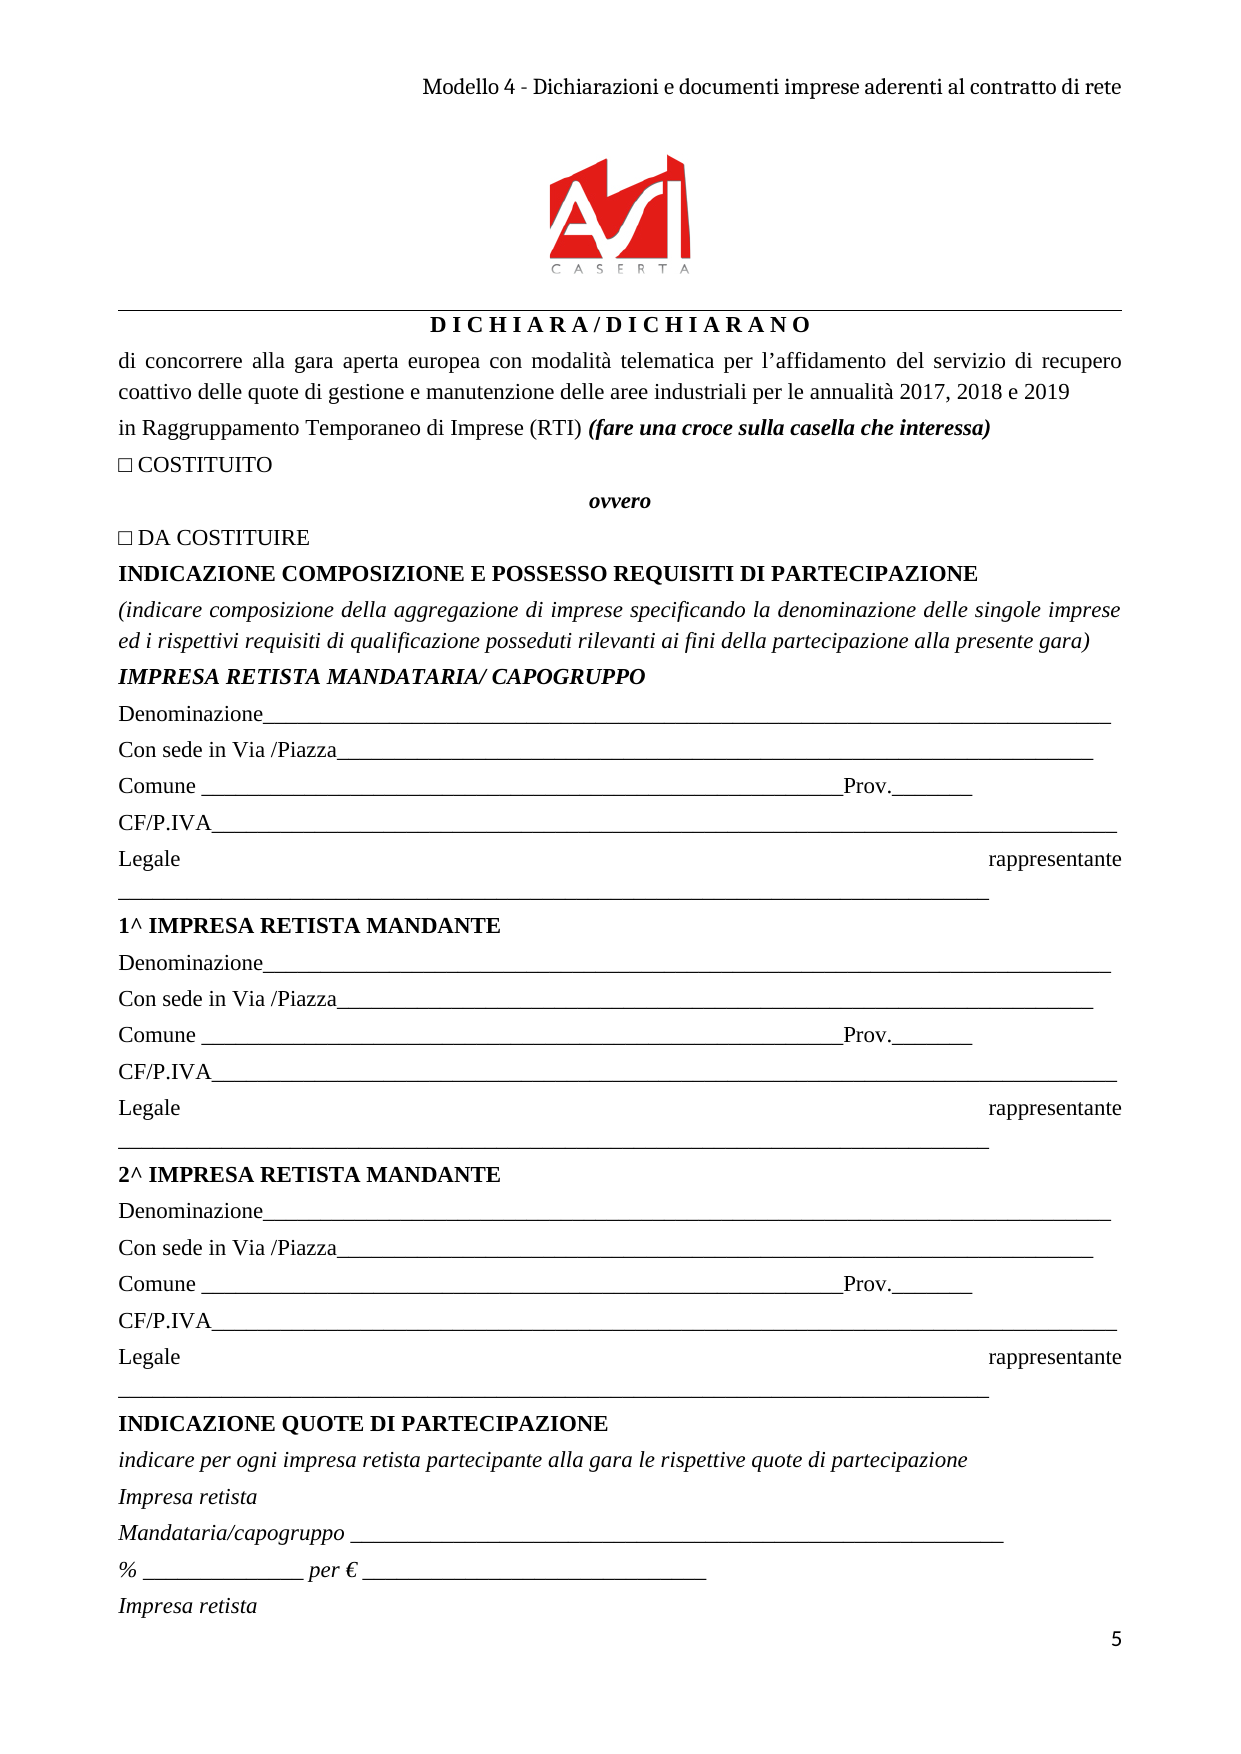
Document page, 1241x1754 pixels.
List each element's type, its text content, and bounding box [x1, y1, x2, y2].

text □ DA COSTITUIRE [118, 524, 1122, 550]
text 2^ IMPRESA RETISTA MANDANTE [118, 1161, 1122, 1187]
text Mandataria/capogruppo _________________________________________________________ [118, 1519, 1122, 1546]
text Impresa retista [118, 1483, 1122, 1509]
text 1^ IMPRESA RETISTA MANDANTE [118, 912, 1122, 938]
text INDICAZIONE QUOTE DI PARTECIPAZIONE [118, 1410, 1122, 1436]
text Impresa retista [118, 1592, 1122, 1619]
text % ______________ per € ______________________________ [118, 1556, 1122, 1582]
text CF/P.IVA_______________________________________________________________________________ [118, 1307, 1122, 1333]
text Legale rappresentante ____________________________________________________________________________ [118, 1094, 1122, 1151]
text ovvero [118, 487, 1122, 513]
text Con sede in Via /Piazza__________________________________________________________________ [118, 985, 1122, 1011]
text (indicare composizione della aggregazione di imprese specificando la denominazione delle singole imprese ed i rispettivi requisiti di qualificazione posseduti rilevanti ai fini della partecipazione alla presente gara) [118, 597, 1122, 653]
text Comune ________________________________________________________Prov._______ [118, 1022, 1122, 1048]
picture [549, 154, 691, 274]
text Denominazione__________________________________________________________________________ [118, 949, 1122, 975]
text Comune ________________________________________________________Prov._______ [118, 1271, 1122, 1297]
text IMPRESA RETISTA MANDATARIA/ CAPOGRUPPO [118, 663, 1122, 689]
text Comune ________________________________________________________Prov._______ [118, 773, 1122, 799]
text D I C H I A R A / D I C H I A R A N O [118, 311, 1122, 337]
text indicare per ogni impresa retista partecipante alla gara le rispettive quote di partecipazione [118, 1447, 1122, 1473]
text □ COSTITUITO [118, 451, 1122, 477]
text Con sede in Via /Piazza__________________________________________________________________ [118, 1234, 1122, 1260]
text CF/P.IVA_______________________________________________________________________________ [118, 809, 1122, 835]
text di concorrere alla gara aperta europea con modalità telematica per l’affidamento del servizio di recupero coattivo delle quote di gestione e manutenzione delle aree industriali per le annualità 2017, 2018 e 2019 [118, 348, 1122, 404]
text Legale rappresentante ____________________________________________________________________________ [118, 846, 1122, 902]
text Denominazione__________________________________________________________________________ [118, 700, 1122, 726]
text Con sede in Via /Piazza__________________________________________________________________ [118, 736, 1122, 762]
text in Raggruppamento Temporaneo di Imprese (RTI) (fare una croce sulla casella che interessa) [118, 414, 1122, 441]
text CF/P.IVA_______________________________________________________________________________ [118, 1058, 1122, 1084]
text Denominazione__________________________________________________________________________ [118, 1198, 1122, 1224]
text Legale rappresentante ____________________________________________________________________________ [118, 1343, 1122, 1400]
text INDICAZIONE COMPOSIZIONE E POSSESSO REQUISITI DI PARTECIPAZIONE [118, 560, 1122, 586]
